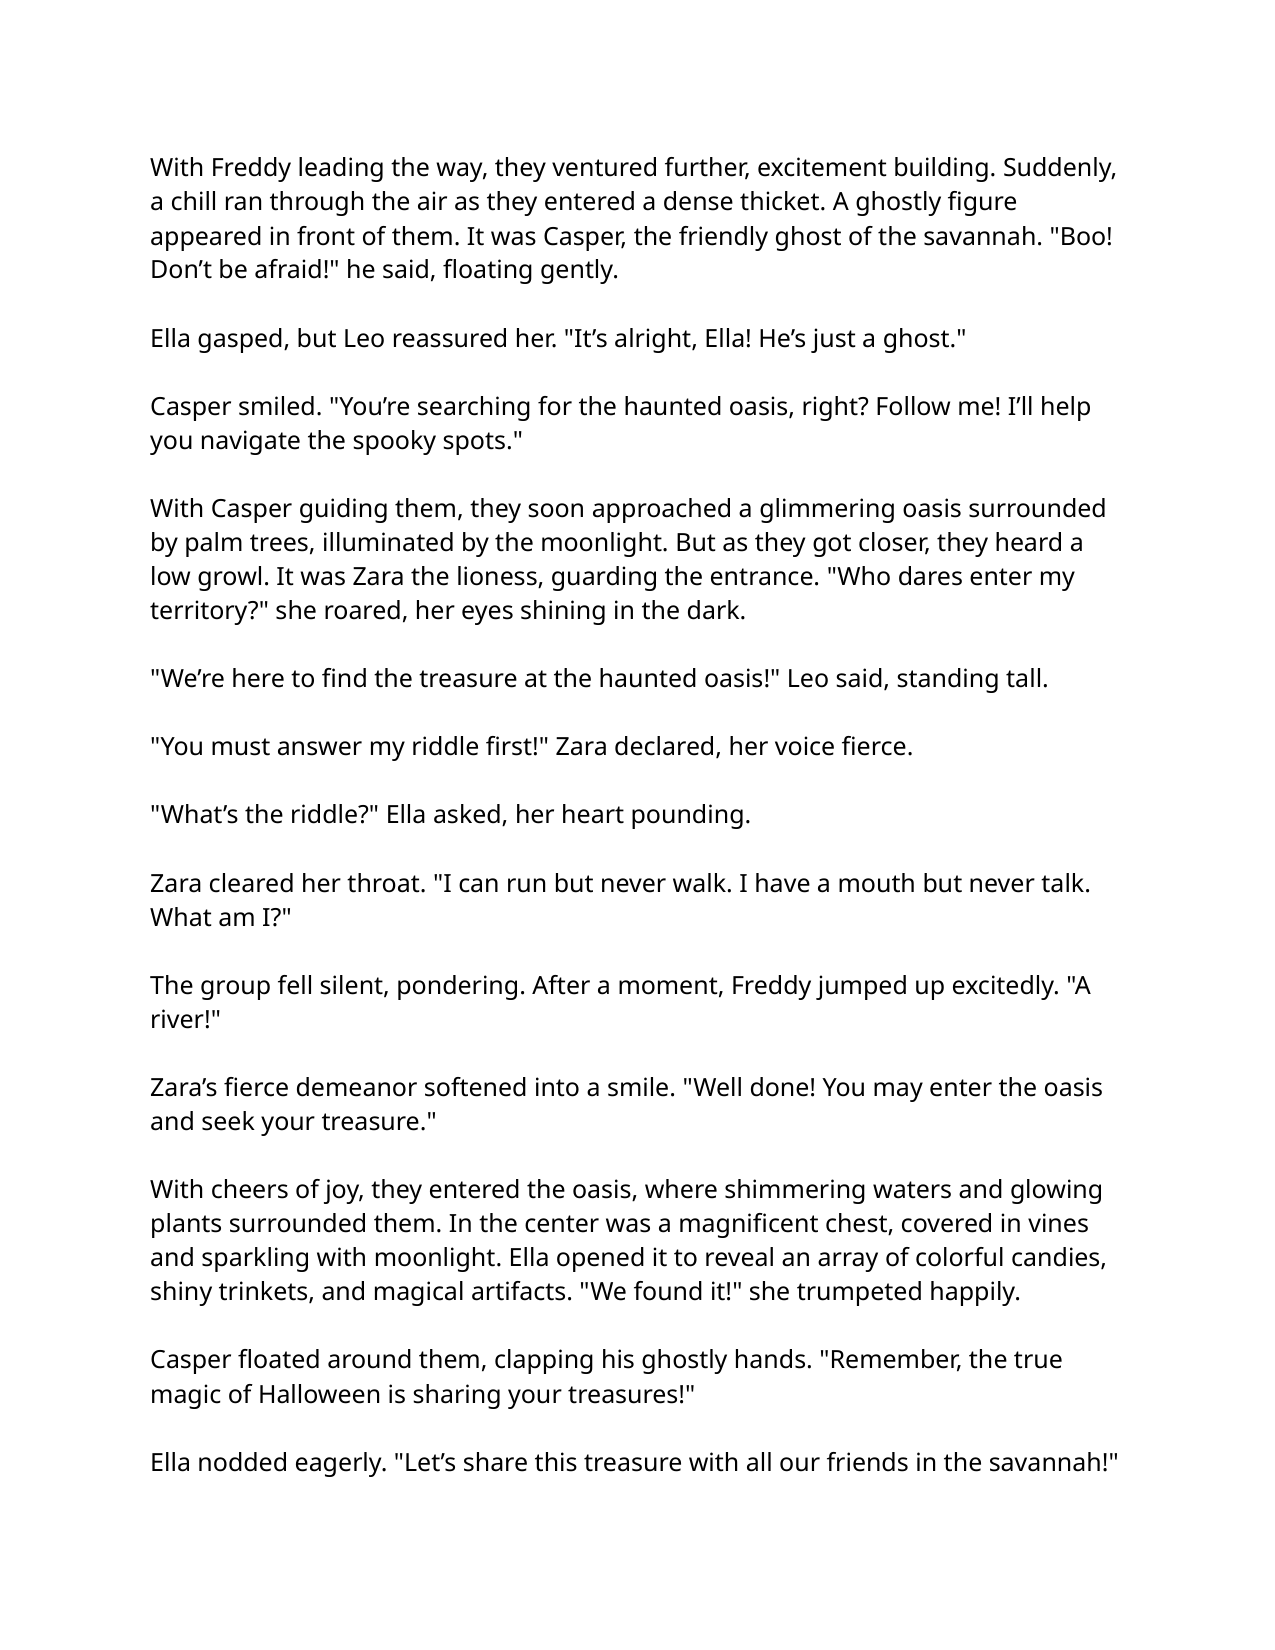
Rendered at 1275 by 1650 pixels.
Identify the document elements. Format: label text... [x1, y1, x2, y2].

text The group fell silent, pondering. After a moment, Freddy jumped up excitedly. "A river!" [150, 967, 1125, 1036]
text "What’s the riddle?" Ella asked, her heart pounding. [150, 797, 1125, 831]
text With Freddy leading the way, they ventured further, excitement building. Suddenly, a chill ran through the air as they entered a dense thicket. A ghostly figure appeared in front of them. It was Casper, the friendly ghost of the savannah. "Boo! Don’t be afraid!" he said, floating gently. [150, 150, 1125, 286]
text Zara’s fierce demeanor softened into a smile. "Well done! You may enter the oasis and seek your treasure." [150, 1070, 1125, 1138]
text Casper smiled. "You’re searching for the haunted oasis, right? Follow me! I’ll help you navigate the spooky spots." [150, 388, 1125, 457]
text With cheers of joy, they entered the oasis, where shimmering waters and glowing plants surrounded them. In the center was a magnificent chest, covered in vines and sparkling with moonlight. Ella opened it to reveal an array of colorful candies, shiny trinkets, and magical artifacts. "We found it!" she trumpeted happily. [150, 1172, 1125, 1308]
text "We’re here to find the treasure at the haunted oasis!" Leo said, standing tall. [150, 661, 1125, 695]
text Casper floated around them, clapping his ghostly hands. "Remember, the true magic of Halloween is sharing your treasures!" [150, 1342, 1125, 1410]
text With Casper guiding them, they soon approached a glimmering oasis surrounded by palm trees, illuminated by the moonlight. But as they got closer, they heard a low growl. It was Zara the lioness, guarding the entrance. "Who dares enter my territory?" she roared, her eyes shining in the dark. [150, 491, 1125, 627]
text Ella gasped, but Leo reassured her. "It’s alright, Ella! He’s just a ghost." [150, 320, 1125, 354]
text "You must answer my riddle first!" Zara declared, her voice fierce. [150, 729, 1125, 763]
text Ella nodded eagerly. "Let’s share this treasure with all our friends in the savannah!" [150, 1444, 1125, 1478]
text Zara cleared her throat. "I can run but never walk. I have a mouth but never talk. What am I?" [150, 865, 1125, 933]
